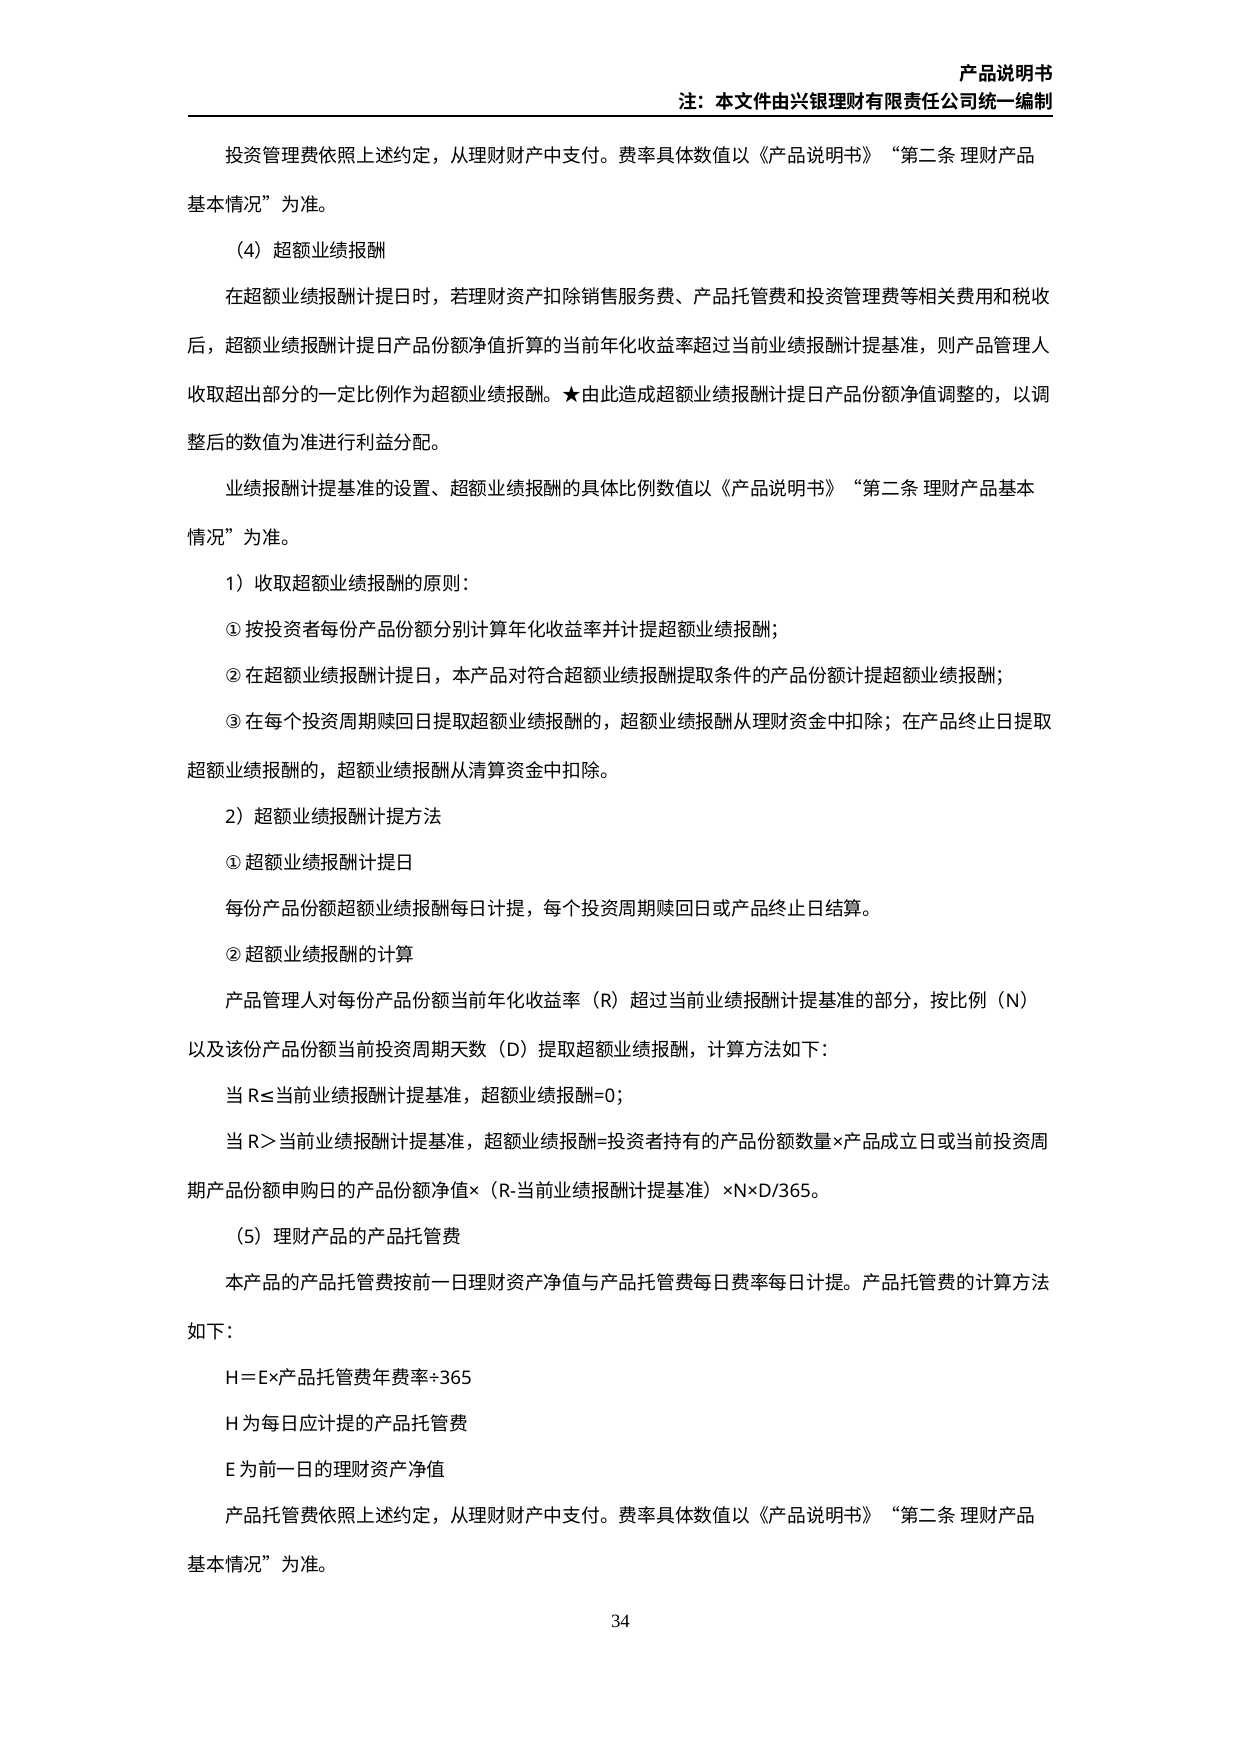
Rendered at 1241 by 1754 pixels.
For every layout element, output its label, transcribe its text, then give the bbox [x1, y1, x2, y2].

text 每份产品份额超额业绩报酬每日计提，每个投资周期赎回日或产品终止日结算。 [187, 891, 1053, 924]
text ②超额业绩报酬的计算 [187, 937, 1053, 970]
text ①按投资者每份产品份额分别计算年化收益率并计提超额业绩报酬； [187, 612, 1053, 645]
text ③在每个投资周期赎回日提取超额业绩报酬的，超额业绩报酬从理财资金中扣除；在产品终止日提取超额业绩报酬的，超额业绩报酬从清算资金中扣除。 [187, 704, 1053, 786]
text ②在超额业绩报酬计提日，本产品对符合超额业绩报酬提取条件的产品份额计提超额业绩报酬； [187, 658, 1053, 691]
text 2）超额业绩报酬计提方法 [187, 799, 1053, 832]
text E为前一日的理财资产净值 [187, 1452, 1053, 1484]
text 当R≤当前业绩报酬计提基准，超额业绩报酬=0； [187, 1078, 1053, 1111]
text 本产品的产品托管费按前一日理财资产净值与产品托管费每日费率每日计提。产品托管费的计算方法如下： [187, 1265, 1053, 1346]
text 投资管理费依照上述约定，从理财财产中支付。费率具体数值以《产品说明书》“第二条 理财产品基本情况”为准。 [187, 138, 1053, 219]
text H为每日应计提的产品托管费 [187, 1406, 1053, 1438]
text 1）收取超额业绩报酬的原则： [187, 566, 1053, 599]
text 业绩报酬计提基准的设置、超额业绩报酬的具体比例数值以《产品说明书》“第二条 理财产品基本情况”为准。 [187, 471, 1053, 553]
text 产品托管费依照上述约定，从理财财产中支付。费率具体数值以《产品说明书》“第二条 理财产品基本情况”为准。 [187, 1498, 1053, 1579]
text （5）理财产品的产品托管费 [187, 1219, 1053, 1251]
text H＝E×产品托管费年费率÷365 [187, 1360, 1053, 1392]
text （4）超额业绩报酬 [187, 233, 1053, 266]
text 在超额业绩报酬计提日时，若理财资产扣除销售服务费、产品托管费和投资管理费等相关费用和税收后，超额业绩报酬计提日产品份额净值折算的当前年化收益率超过当前业绩报酬计提基准，则产品管理人收取超出部分的一定比例作为超额业绩报酬。★由此造成超额业绩报酬计提日产品份额净值调整的，以调整后的数值为准进行利益分配。 [187, 279, 1053, 458]
text 产品管理人对每份产品份额当前年化收益率（R）超过当前业绩报酬计提基准的部分，按比例（N）以及该份产品份额当前投资周期天数（D）提取超额业绩报酬，计算方法如下： [187, 983, 1053, 1064]
text 当R＞当前业绩报酬计提基准，超额业绩报酬=投资者持有的产品份额数量×产品成立日或当前投资周期产品份额申购日的产品份额净值×（R-当前业绩报酬计提基准）×N×D/365。 [187, 1124, 1053, 1205]
text ①超额业绩报酬计提日 [187, 845, 1053, 878]
